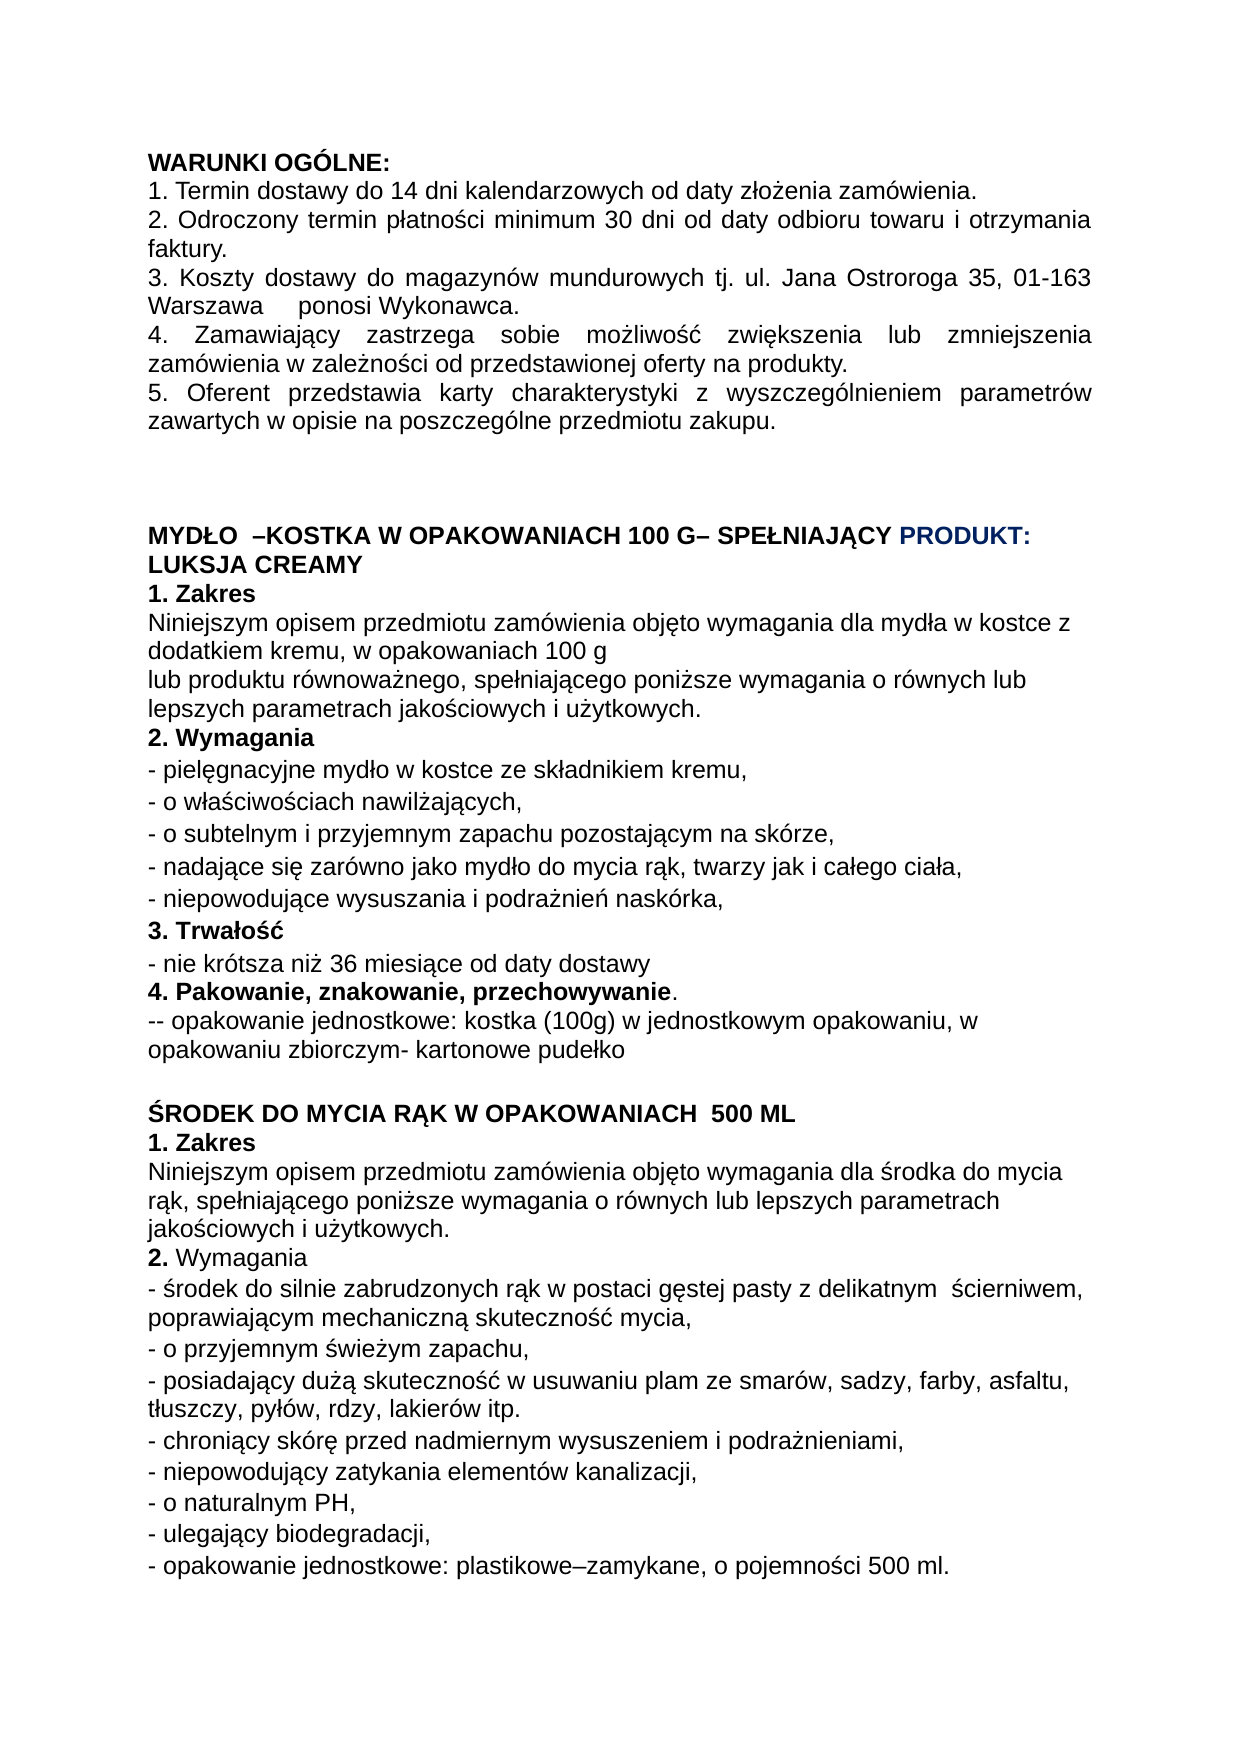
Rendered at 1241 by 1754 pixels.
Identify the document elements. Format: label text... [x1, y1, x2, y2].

text lub produktu równoważnego, spełniającego poniższe wymagania o równych lub lepszych parametrach jakościowych i użytkowych. [148, 665, 1093, 723]
text - chroniący skórę przed nadmiernym wysuszeniem i podrażnieniami, [148, 1426, 1093, 1454]
text 3. Trwałość [148, 916, 1093, 945]
text 2. Wymagania [148, 1243, 1093, 1272]
text 4. Pakowanie, znakowanie, przechowywanie. [148, 977, 1093, 1006]
text Niniejszym opisem przedmiotu zamówienia objęto wymagania dla mydła w kostce z dodatkiem kremu, w opakowaniach 100 g [148, 608, 1093, 665]
text - ulegający biodegradacji, [148, 1519, 1093, 1548]
text 2. Wymagania [148, 723, 1093, 751]
text 1. Zakres [148, 579, 1093, 608]
text - pielęgnacyjne mydło w kostce ze składnikiem kremu, [148, 755, 1093, 784]
text 1. Termin dostawy do 14 dni kalendarzowych od daty złożenia zamówienia. [148, 176, 1093, 205]
text - opakowanie jednostkowe: plastikowe–zamykane, o pojemności 500 ml. [148, 1551, 1093, 1579]
text - niepowodujący zatykania elementów kanalizacji, [148, 1457, 1093, 1486]
text ŚRODEK DO MYCIA RĄK W OPAKOWANIACH 500 ML [148, 1099, 1093, 1128]
text - nadające się zarówno jako mydło do mycia rąk, twarzy jak i całego ciała, [148, 852, 1093, 881]
text - o subtelnym i przyjemnym zapachu pozostającym na skórze, [148, 819, 1093, 848]
text 5. Oferent przedstawia karty charakterystyki z wyszczególnieniem parametrów zawartych w opisie na poszczególne przedmiotu zakupu. [148, 378, 1093, 435]
text - o przyjemnym świeżym zapachu, [148, 1334, 1093, 1363]
text - środek do silnie zabrudzonych rąk w postaci gęstej pasty z delikatnym ścierniwem, poprawiającym mechaniczną skuteczność mycia, [148, 1274, 1093, 1332]
text 4. Zamawiający zastrzega sobie możliwość zwiększenia lub zmniejszenia zamówienia w zależności od przedstawionej oferty na produkty. [148, 320, 1093, 378]
text -- opakowanie jednostkowe: kostka (100g) w jednostkowym opakowaniu, w opakowaniu zbiorczym- kartonowe pudełko [148, 1006, 1093, 1064]
text Niniejszym opisem przedmiotu zamówienia objęto wymagania dla środka do mycia rąk, spełniającego poniższe wymagania o równych lub lepszych parametrach jakościowych i użytkowych. [148, 1157, 1093, 1243]
text - niepowodujące wysuszania i podrażnień naskórka, [148, 884, 1093, 913]
text 1. Zakres [148, 1128, 1093, 1157]
text - nie krótsza niż 36 miesiące od daty dostawy [148, 949, 1093, 977]
text 3. Koszty dostawy do magazynów mundurowych tj. ul. Jana Ostroroga 35, 01-163 Warszawa ponosi Wykonawca. [148, 263, 1093, 320]
text MYDŁO –KOSTKA W OPAKOWANIACH 100 G– SPEŁNIAJĄCY PRODUKT: LUKSJA CREAMY [148, 521, 1093, 579]
text - posiadający dużą skuteczność w usuwaniu plam ze smarów, sadzy, farby, asfaltu, tłuszczy, pyłów, rdzy, lakierów itp. [148, 1366, 1093, 1423]
text 2. Odroczony termin płatności minimum 30 dni od daty odbioru towaru i otrzymania faktury. [148, 205, 1093, 263]
text - o właściwościach nawilżających, [148, 787, 1093, 816]
text WARUNKI OGÓLNE: [148, 148, 1093, 176]
text - o naturalnym PH, [148, 1488, 1093, 1517]
